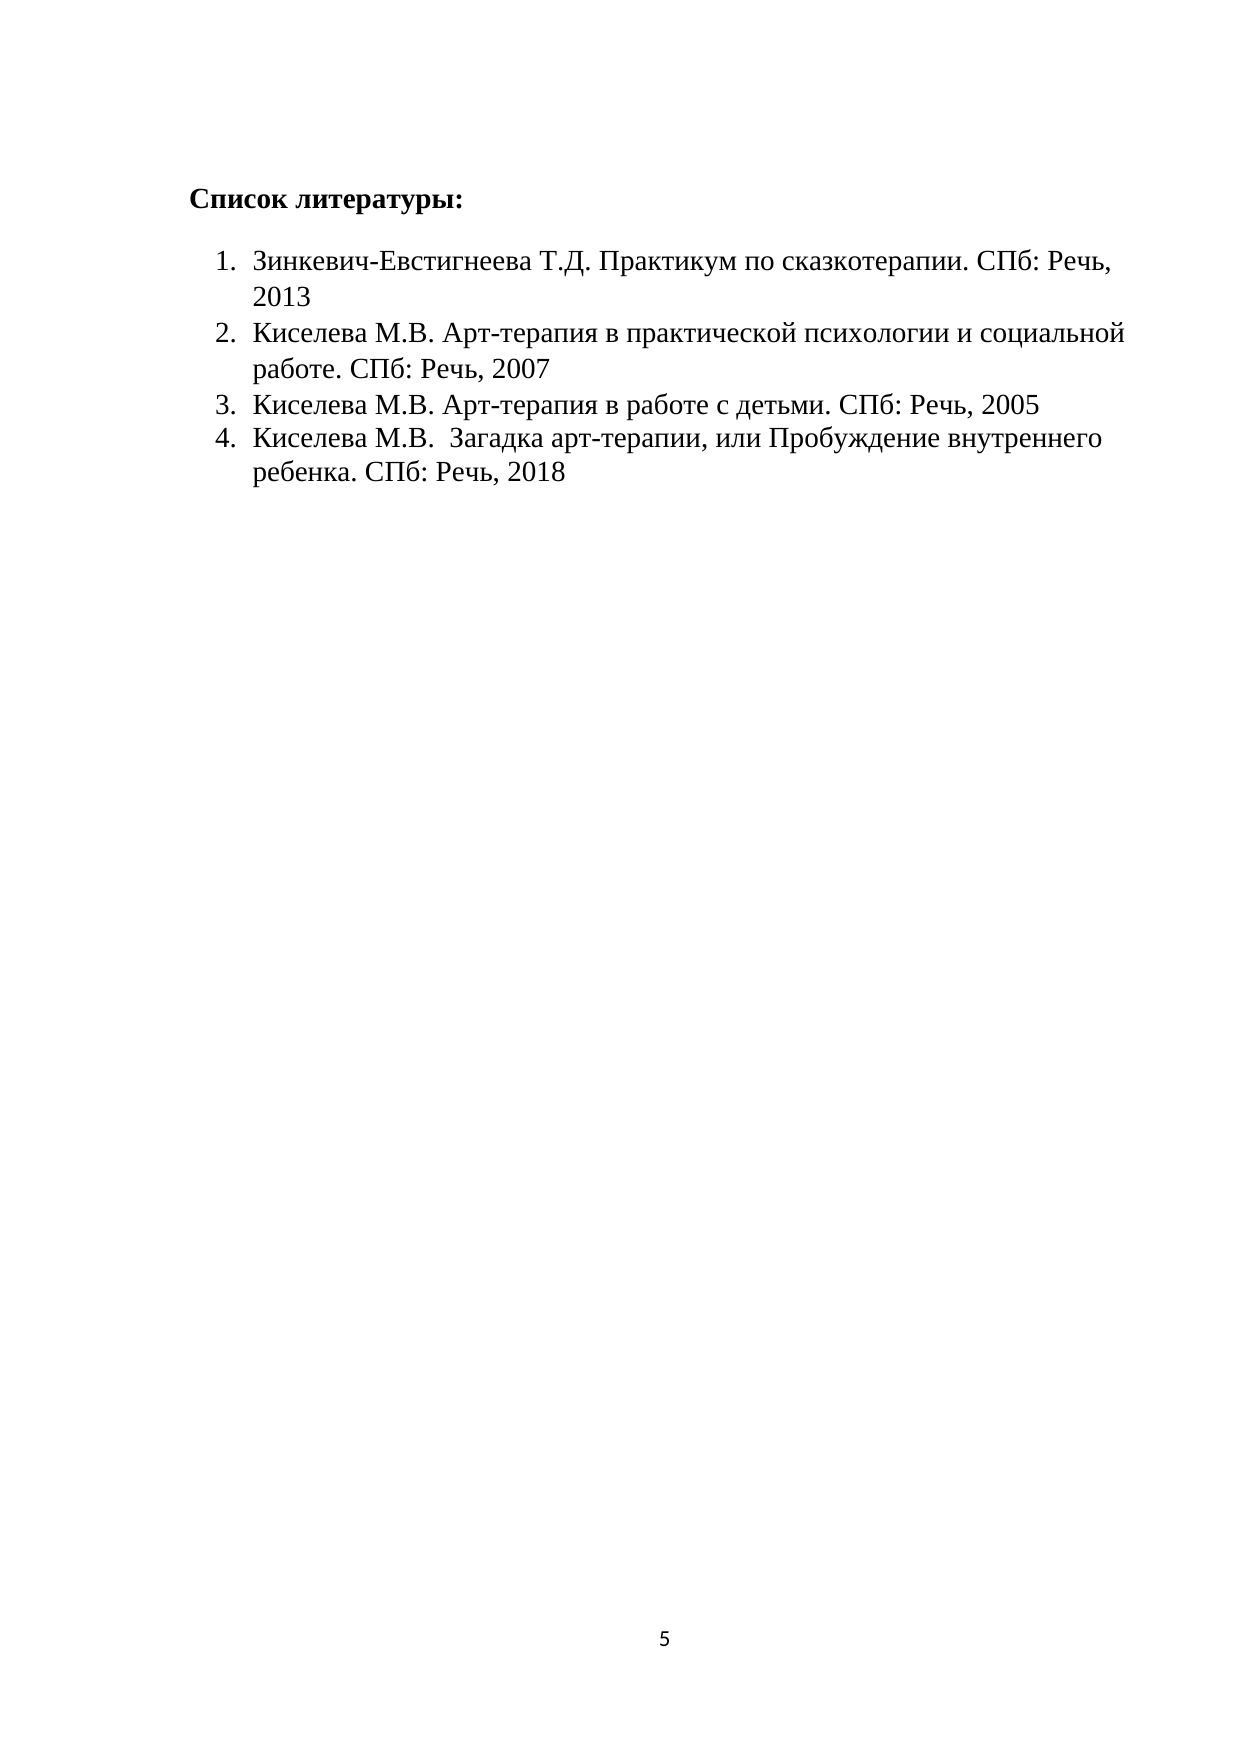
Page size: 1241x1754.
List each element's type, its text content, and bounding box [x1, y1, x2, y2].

list Киселева М.В. Загадка арт-терапии, или Пробуждение внутреннего ребенка. СПб: Речь, 2018 [215, 420, 1152, 487]
list Зинкевич-Евстигнеева Т.Д. Практикум по сказкотерапии. СПб: Речь, 2013 [215, 243, 1140, 313]
list Киселева М.В. Арт-терапия в практической психологии и социальной работе. СПб: Речь, 2007 [215, 315, 1140, 384]
list Киселева М.В. Арт-терапия в работе с детьми. СПб: Речь, 2005 [215, 387, 1152, 420]
text Список литературы: [189, 181, 1140, 214]
